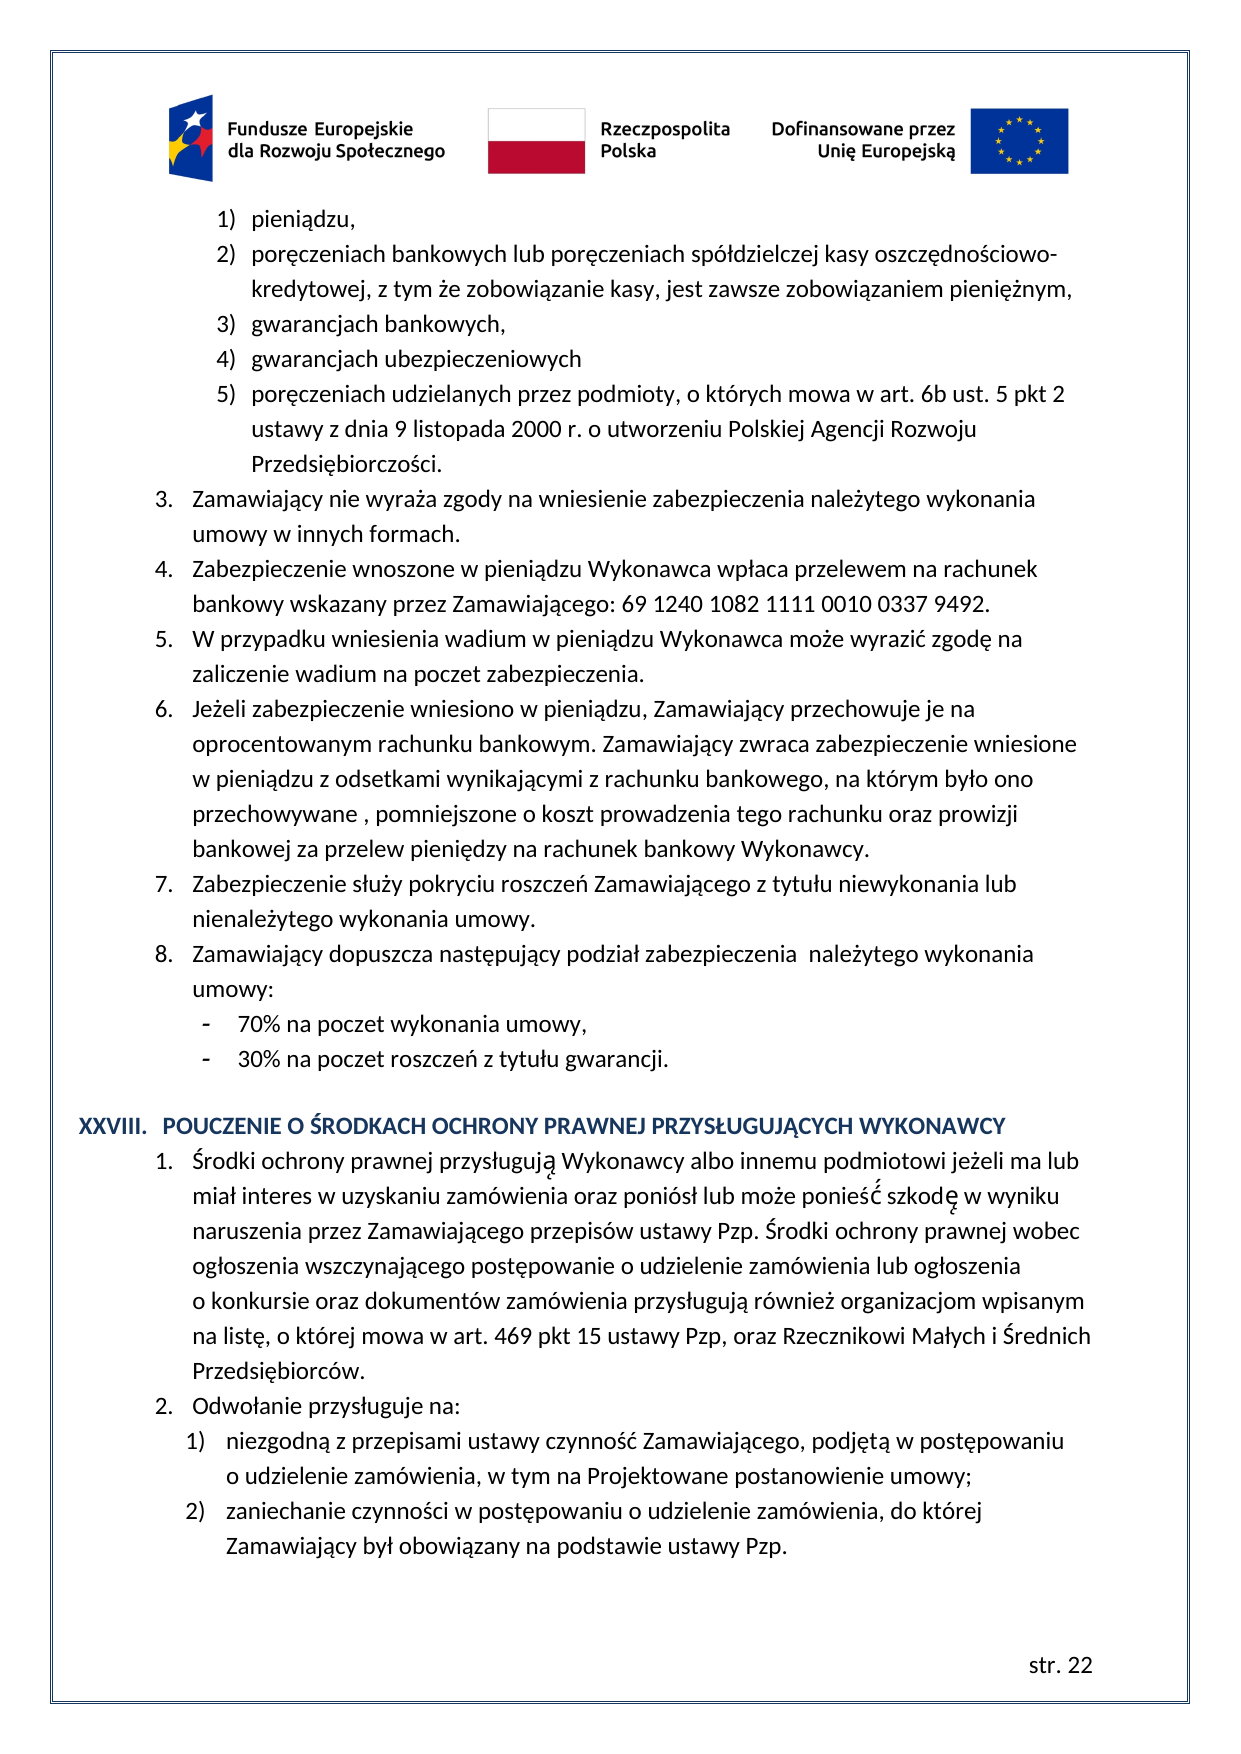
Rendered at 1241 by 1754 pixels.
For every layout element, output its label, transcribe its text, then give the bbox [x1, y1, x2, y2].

list gwarancjach bankowych, [236, 308, 1093, 338]
list W przypadku wniesienia wadium w pieniądzu Wykonawca może wyrazić zgodę na zaliczenie wadium na poczet zabezpieczenia. [154, 623, 1093, 688]
list pieniądzu, [236, 203, 1093, 233]
list Odwołanie przysługuje na: [154, 1390, 1093, 1421]
list gwarancjach ubezpieczeniowych [236, 343, 1093, 373]
list 30% na poczet roszczeń z tytułu gwarancji. [200, 1043, 1093, 1073]
picture [147, 73, 1093, 203]
list Środki ochrony prawnej przysługują̨ Wykonawcy albo innemu podmiotowi jeżeli ma lub miał interes w uzyskaniu zamówienia oraz poniósł lub może ponieść́ szkodę̨ w wyniku naruszenia przez Zamawiającego przepisów ustawy Pzp. Środki ochrony prawnej wobec ogłoszenia wszczynającego postępowanie o udzielenie zamówienia lub ogłoszenia o konkursie oraz dokumentów zamówienia przysługują również organizacjom wpisanym na listę, o której mowa w art. 469 pkt 15 ustawy Pzp, oraz Rzecznikowi Małych i Średnich Przedsiębiorców. [154, 1145, 1093, 1386]
list Zabezpieczenie służy pokryciu roszczeń Zamawiającego z tytułu niewykonania lub nienależytego wykonania umowy. [154, 868, 1093, 933]
list Jeżeli zabezpieczenie wniesiono w pieniądzu, Zamawiający przechowuje je na oprocentowanym rachunku bankowym. Zamawiający zwraca zabezpieczenie wniesione w pieniądzu z odsetkami wynikającymi z rachunku bankowego, na którym było ono przechowywane , pomniejszone o koszt prowadzenia tego rachunku oraz prowizji bankowej za przelew pieniędzy na rachunek bankowy Wykonawcy. [154, 693, 1093, 863]
list Zamawiający dopuszcza następujący podział zabezpieczenia należytego wykonania umowy: [154, 938, 1093, 1003]
list poręczeniach bankowych lub poręczeniach spółdzielczej kasy oszczędnościowo-kredytowej, z tym że zobowiązanie kasy, jest zawsze zobowiązaniem pieniężnym, [236, 238, 1093, 303]
list niezgodną z przepisami ustawy czynność Zamawiającego, podjętą w postępowaniu o udzielenie zamówienia, w tym na Projektowane postanowienie umowy; [185, 1425, 1093, 1491]
list zaniechanie czynności w postępowaniu o udzielenie zamówienia, do której Zamawiający był obowiązany na podstawie ustawy Pzp. [185, 1495, 1093, 1561]
list Zamawiający nie wyraża zgody na wniesienie zabezpieczenia należytego wykonania umowy w innych formach. [154, 483, 1093, 548]
list Zabezpieczenie wnoszone w pieniądzu Wykonawca wpłaca przelewem na rachunek bankowy wskazany przez Zamawiającego: 69 1240 1082 1111 0010 0337 9492. [154, 553, 1093, 618]
list poręczeniach udzielanych przez podmioty, o których mowa w art. 6b ust. 5 pkt 2 ustawy z dnia 9 listopada 2000 r. o utworzeniu Polskiej Agencji Rozwoju Przedsiębiorczości. [236, 378, 1093, 478]
subtitle POUCZENIE O ŚRODKACH OCHRONY PRAWNEJ PRZYSŁUGUJĄCYCH WYKONAWCY [148, 1110, 1093, 1141]
list 70% na poczet wykonania umowy, [200, 1008, 1093, 1038]
